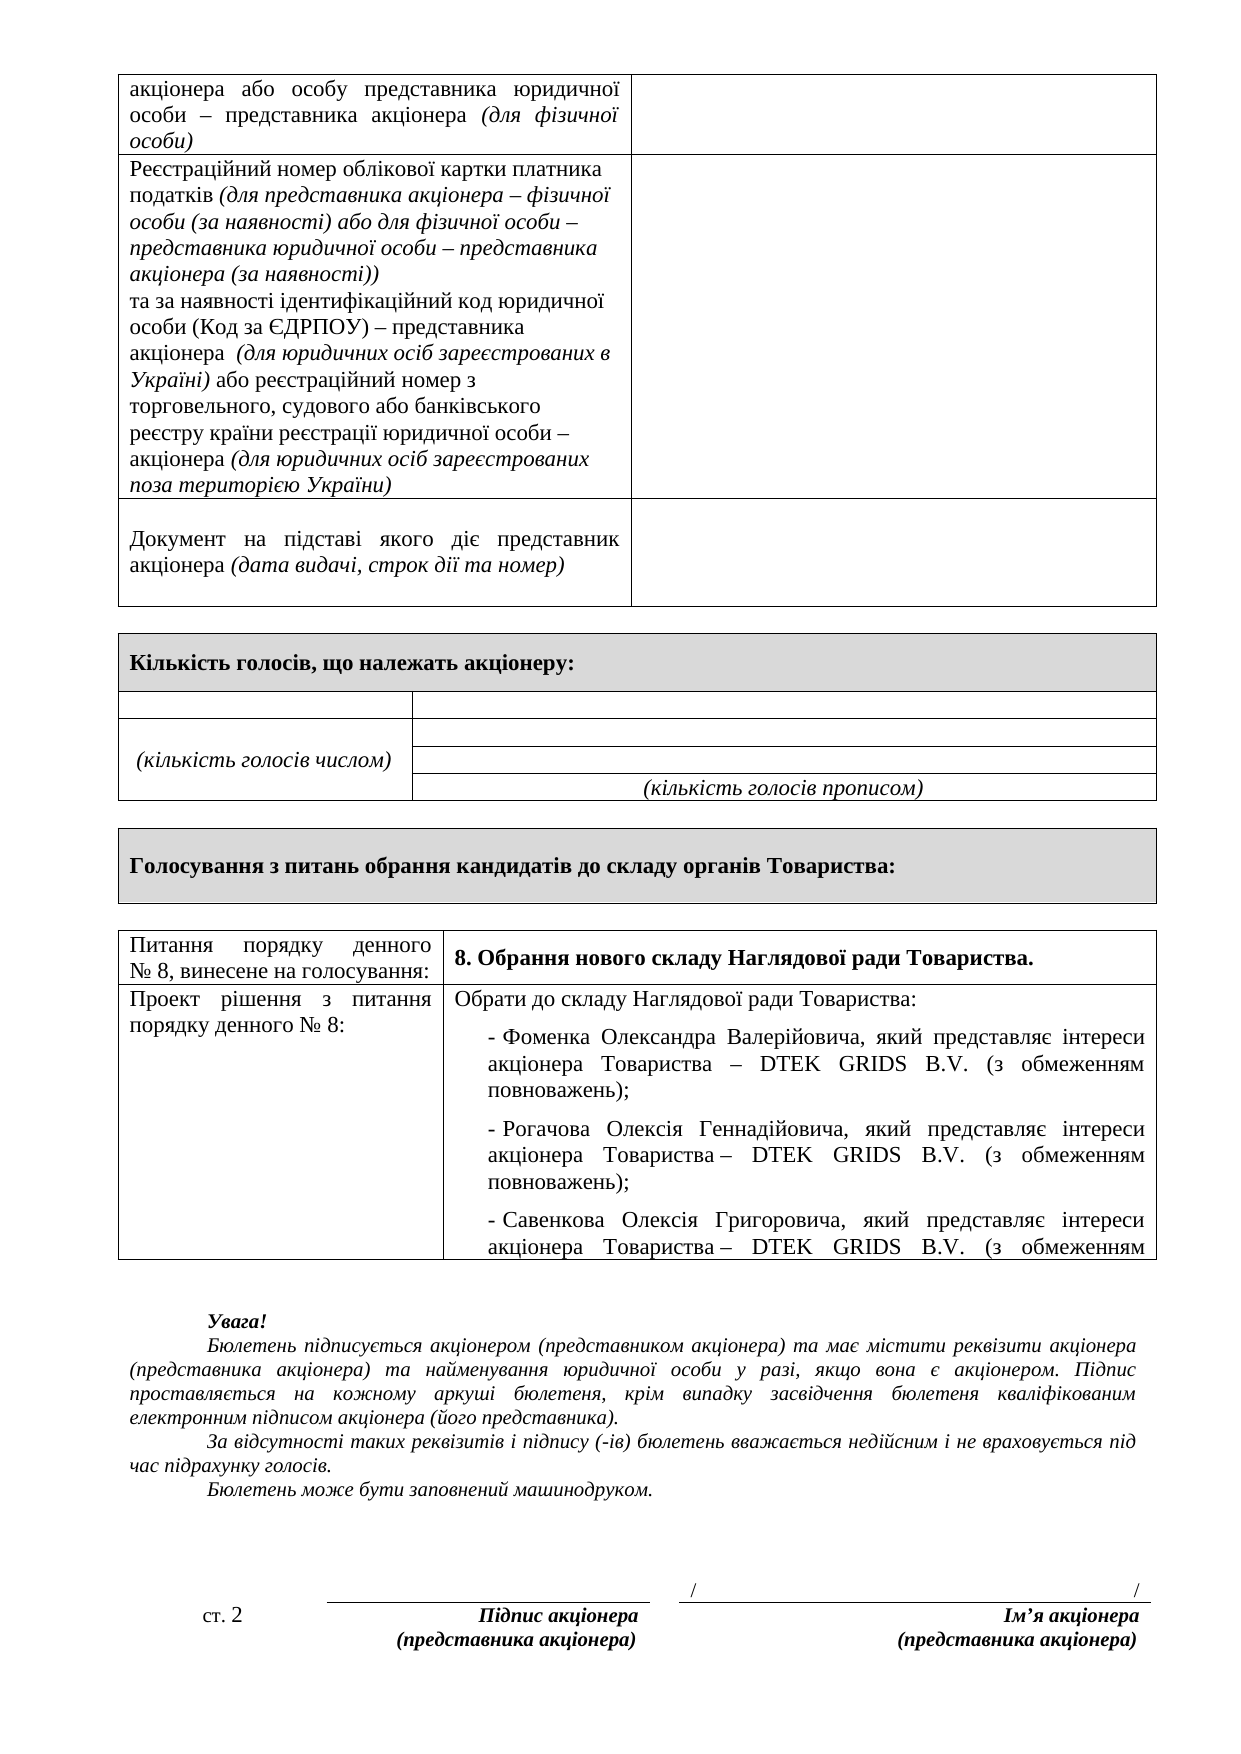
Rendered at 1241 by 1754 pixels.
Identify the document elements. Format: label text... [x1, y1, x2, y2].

table_cell (кількість голосів прописом) [413, 774, 1156, 800]
table_cell Документ на підставі якого діє представник акціонера (дата видачі, строк дії та номер) [119, 499, 631, 606]
table_header Питання порядку денного № 8, винесене на голосування: [119, 931, 443, 983]
table_cell [632, 75, 1156, 154]
table_cell [413, 692, 1156, 718]
table_header 8. Обрання нового складу Наглядової ради Товариства. [444, 931, 1156, 983]
table_cell [413, 719, 1156, 746]
table_cell [632, 499, 1156, 606]
table_header Кількість голосів, що належать акціонеру: [119, 634, 1156, 691]
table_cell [444, 985, 1156, 1259]
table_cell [119, 985, 443, 1259]
table_header Голосування з питань обрання кандидатів до складу органів Товариства: [119, 829, 1156, 902]
table_cell [632, 155, 1156, 498]
table_cell Реєстраційний номер облікової картки платника податків (для представника акціонера – фізичної особи (за наявності) або для фізичної особи – представника юридичної особи – представника акціонера (за наявності)) та за наявності ідентифікаційний код юридичної особи (Код за ЄДРПОУ) – представника акціонера (для юридичних осіб зареєстрованих в Україні) або реєстраційний номер з торговельного, судового або банківського реєстру країни реєстрації юридичної особи – акціонера (для юридичних осіб зареєстрованих поза територією України) [119, 155, 631, 498]
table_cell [119, 75, 631, 154]
table_cell (кількість голосів числом) [119, 719, 412, 800]
table_cell [119, 692, 412, 718]
table_cell [413, 747, 1156, 773]
